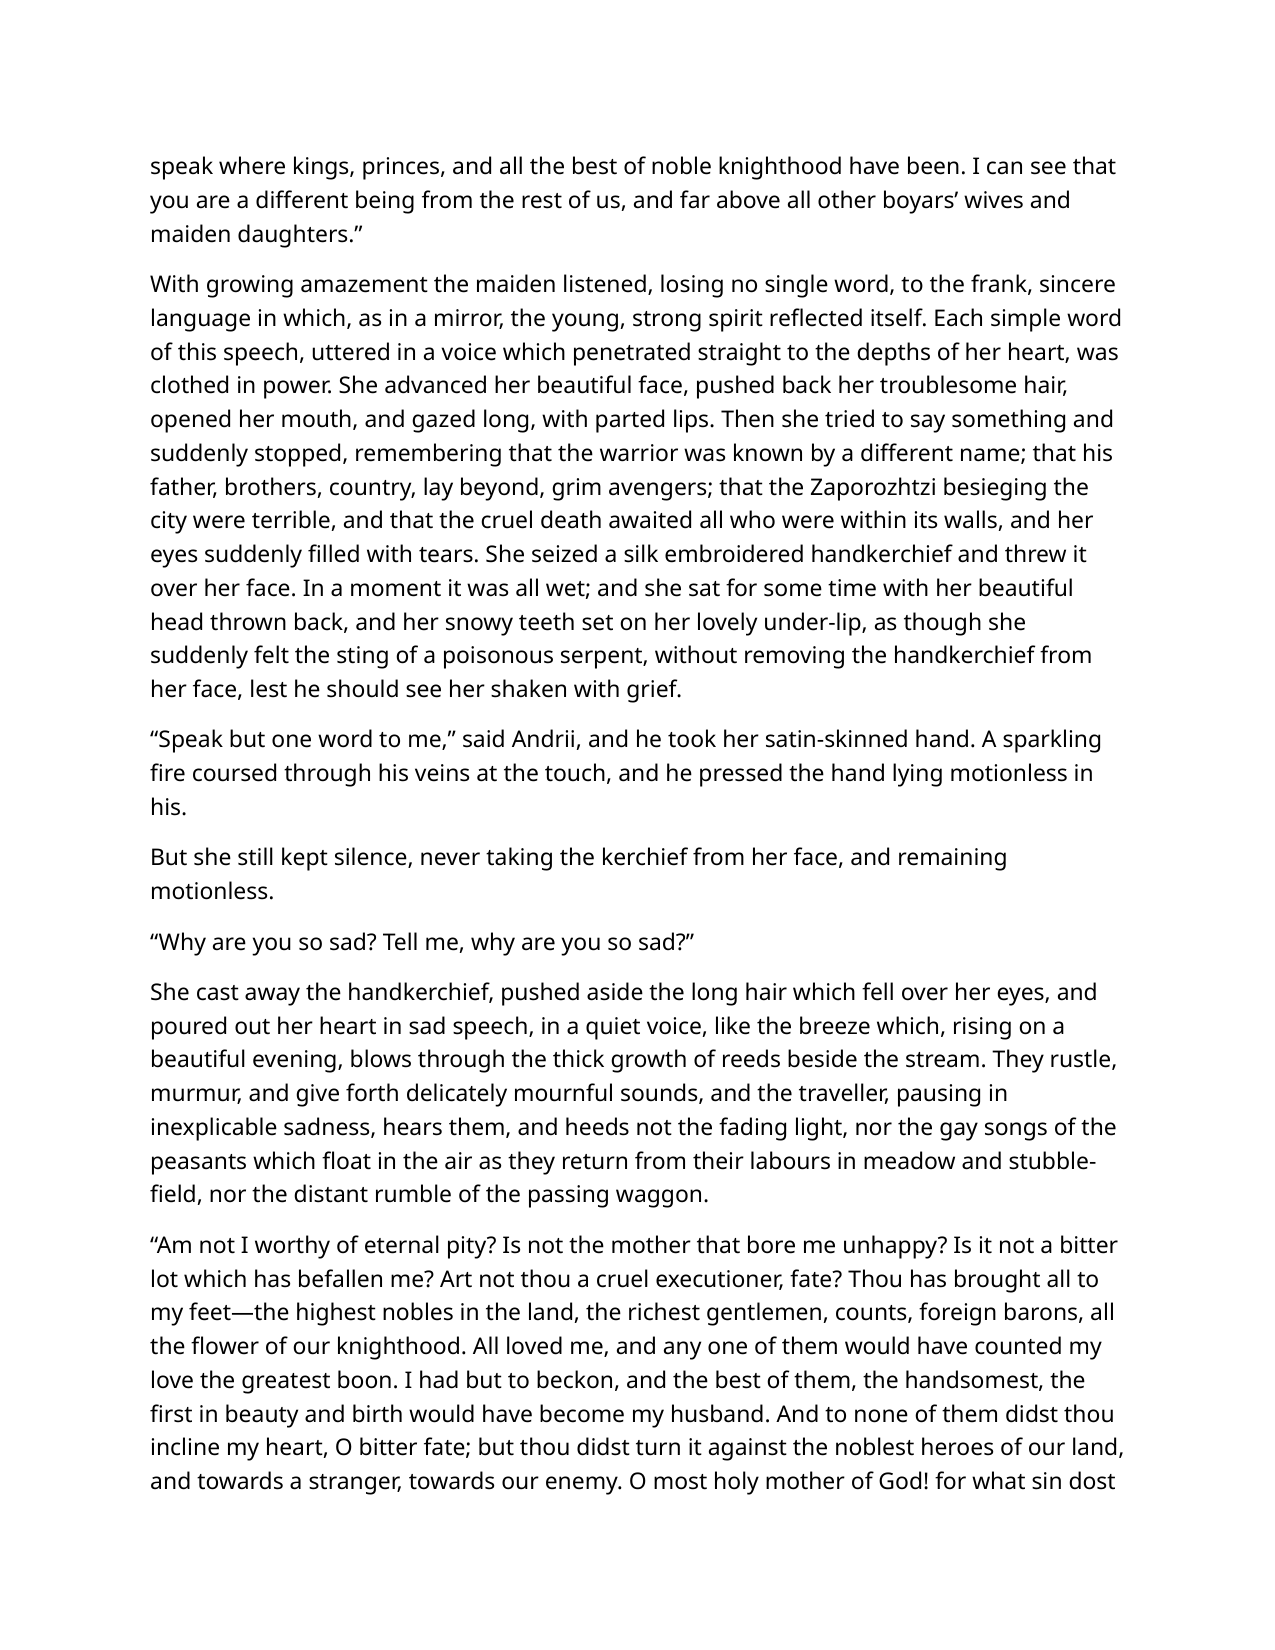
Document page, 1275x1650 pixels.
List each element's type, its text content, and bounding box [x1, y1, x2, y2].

text She cast away the handkerchief, pushed aside the long hair which fell over her eyes, and poured out her heart in sad speech, in a quiet voice, like the breeze which, rising on a beautiful evening, blows through the thick growth of reeds beside the stream. They rustle, murmur, and give forth delicately mournful sounds, and the traveller, pausing in inexplicable sadness, hears them, and heeds not the fading light, nor the gay songs of the peasants which float in the air as they return from their labours in meadow and stubble-field, nor the distant rumble of the passing waggon. [150, 976, 1125, 1209]
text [150, 1229, 1125, 1496]
text But she still kept silence, never taking the kerchief from her face, and remaining motionless. [150, 841, 1125, 906]
text With growing amazement the maiden listened, losing no single word, to the frank, sincere language in which, as in a mirror, the young, strong spirit reflected itself. Each simple word of this speech, uttered in a voice which penetrated straight to the depths of her heart, was clothed in power. She advanced her beautiful face, pushed back her troublesome hair, opened her mouth, and gazed long, with parted lips. Then she tried to say something and suddenly stopped, remembering that the warrior was known by a different name; that his father, brothers, country, lay beyond, grim avengers; that the Zaporozhtzi besieging the city were terrible, and that the cruel death awaited all who were within its walls, and her eyes suddenly filled with tears. She seized a silk embroidered handkerchief and threw it over her face. In a moment it was all wet; and she sat for some time with her beautiful head thrown back, and her snowy teeth set on her lovely under-lip, as though she suddenly felt the sting of a poisonous serpent, without removing the handkerchief from her face, lest he should see her shaken with grief. [150, 268, 1125, 704]
text “Speak but one word to me,” said Andrii, and he took her satin-skinned hand. A sparkling fire coursed through his veins at the touch, and he pressed the hand lying motionless in his. [150, 723, 1125, 822]
text “Why are you so sad? Tell me, why are you so sad?” [150, 925, 1125, 957]
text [150, 150, 1125, 249]
